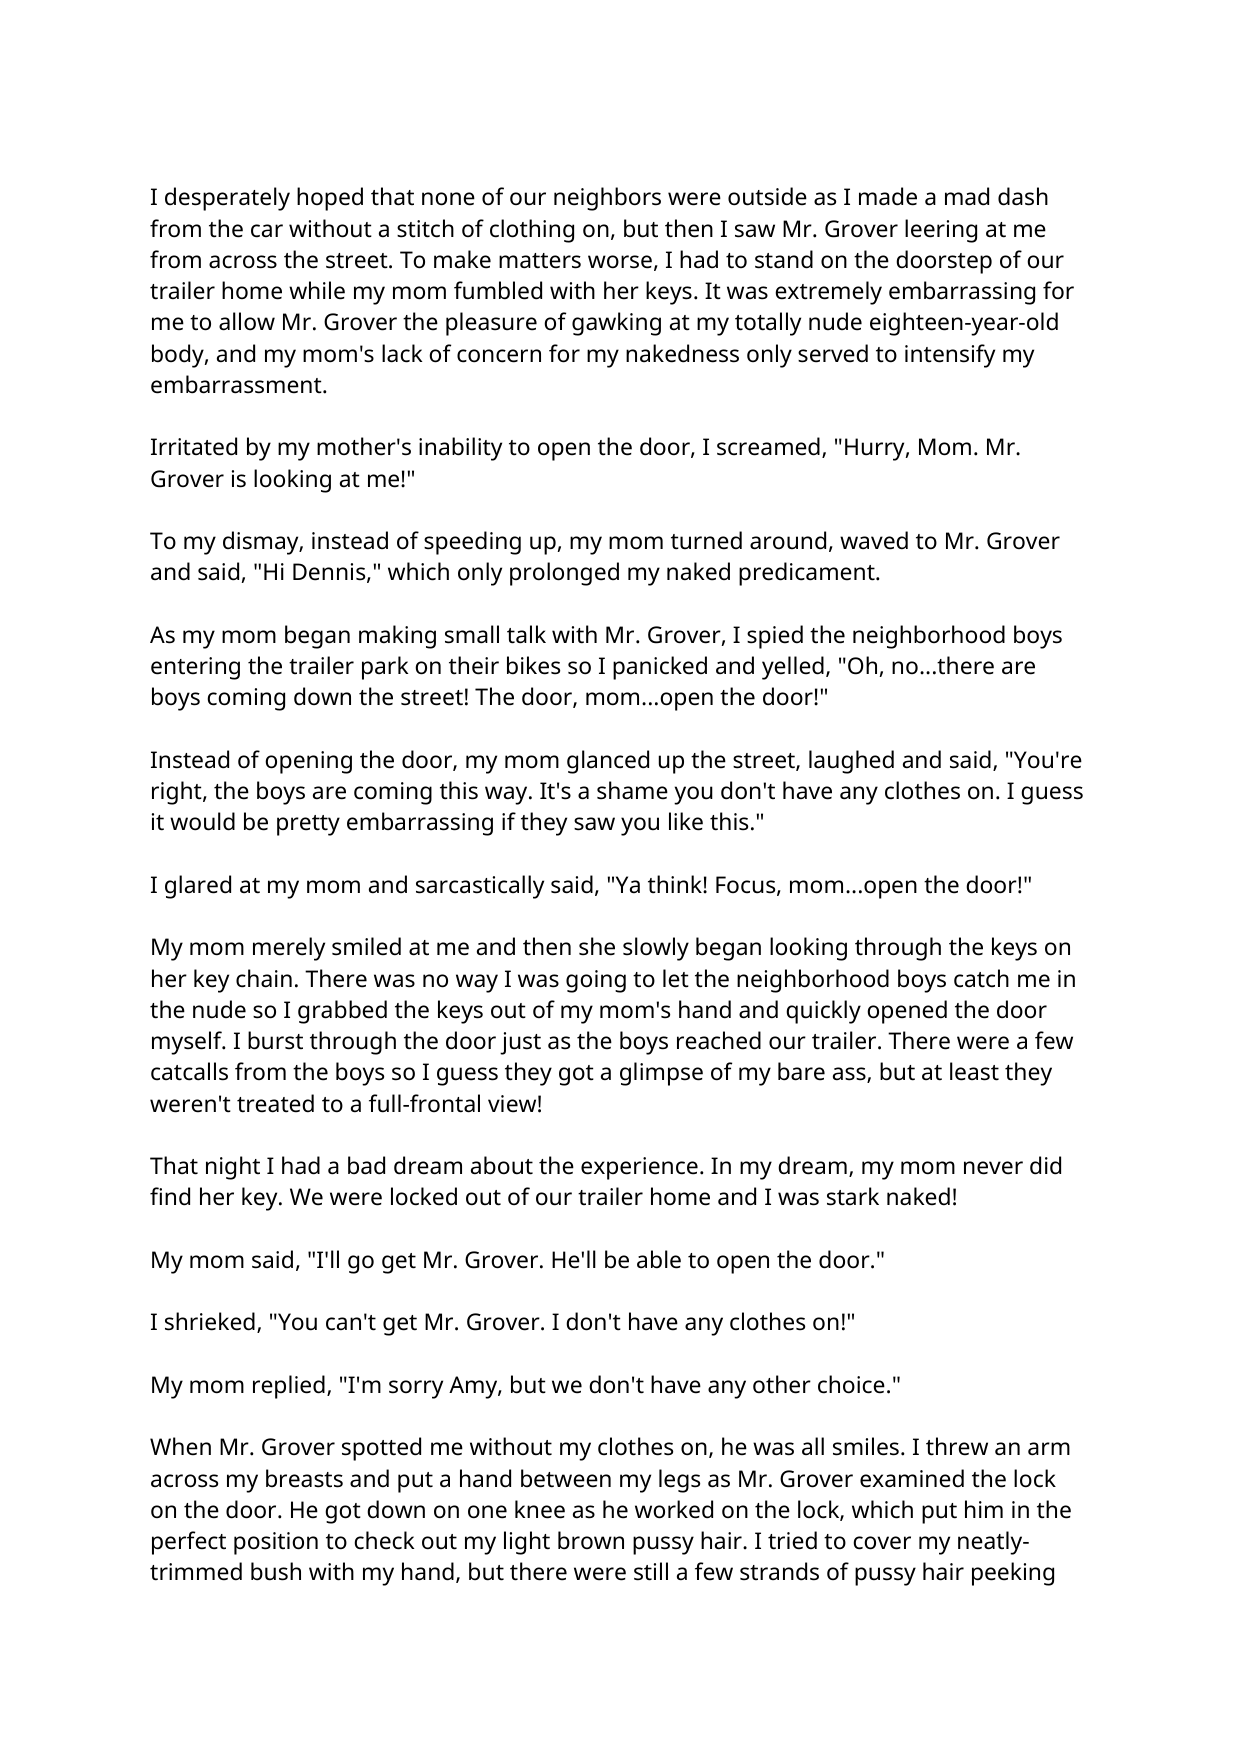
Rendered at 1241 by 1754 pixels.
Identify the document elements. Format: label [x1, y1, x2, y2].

text [150, 150, 1090, 1587]
